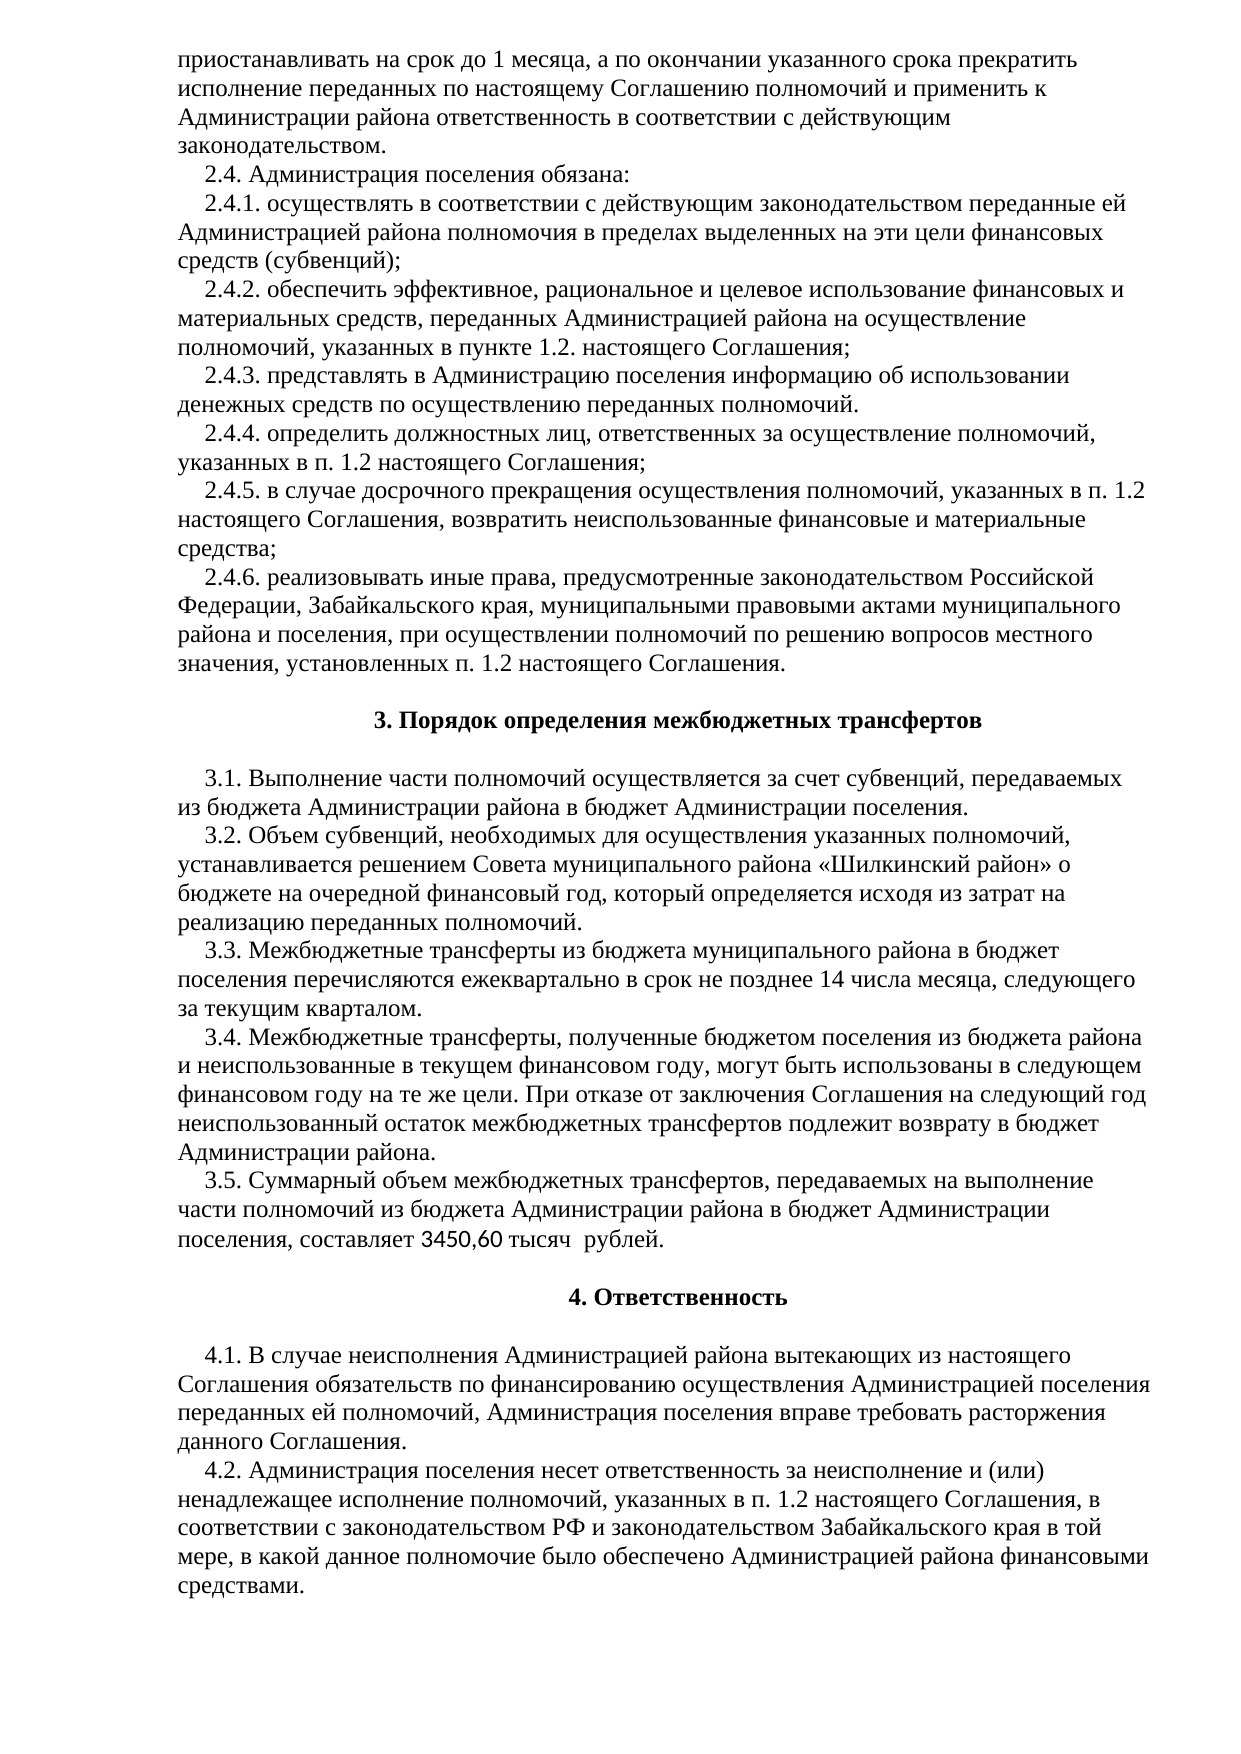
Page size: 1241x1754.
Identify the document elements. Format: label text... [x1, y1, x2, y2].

text 3.2. Объем субвенций, необходимых для осуществления указанных полномочий, устанавливается решением Совета муниципального района «Шилкинский район» о бюджете на очередной финансовый год, который определяется исходя из затрат на реализацию переданных полномочий. [177, 821, 1152, 936]
text 2.4.2. обеспечить эффективное, рациональное и целевое использование финансовых и материальных средств, переданных Администрацией района на осуществление полномочий, указанных в пункте 1.2. настоящего Соглашения; [177, 274, 1152, 361]
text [177, 44, 1152, 159]
text 3. Порядок определения межбюджетных трансфертов [177, 706, 1152, 734]
text 2.4.3. представлять в Администрацию поселения информацию об использовании денежных средств по осуществлению переданных полномочий. [177, 361, 1152, 418]
text 2.4.4. определить должностных лиц, ответственных за осуществление полномочий, указанных в п. 1.2 настоящего Соглашения; [177, 418, 1152, 476]
text 4.1. В случае неисполнения Администрацией района вытекающих из настоящего Соглашения обязательств по финансированию осуществления Администрацией поселения переданных ей полномочий, Администрация поселения вправе требовать расторжения данного Соглашения. [177, 1340, 1152, 1455]
text 2.4.5. в случае досрочного прекращения осуществления полномочий, указанных в п. 1.2 настоящего Соглашения, возвратить неиспользованные финансовые и материальные средства; [177, 476, 1152, 562]
text 2.4.1. осуществлять в соответствии с действующим законодательством переданные ей Администрацией района полномочия в пределах выделенных на эти цели финансовых средств (субвенций); [177, 188, 1152, 274]
text 4.2. Администрация поселения несет ответственность за неисполнение и (или) ненадлежащее исполнение полномочий, указанных в п. 1.2 настоящего Соглашения, в соответствии с законодательством РФ и законодательством Забайкальского края в той мере, в какой данное полномочие было обеспечено Администрацией района финансовыми средствами. [177, 1455, 1152, 1599]
text 2.4. Администрация поселения обязана: [177, 159, 1152, 188]
text 3.4. Межбюджетные трансферты, полученные бюджетом поселения из бюджета района и неиспользованные в текущем финансовом году, могут быть использованы в следующем финансовом году на те же цели. При отказе от заключения Соглашения на следующий год неиспользованный остаток межбюджетных трансфертов подлежит возврату в бюджет Администрации района. [177, 1022, 1152, 1166]
text 4. Ответственность [177, 1282, 1152, 1311]
text 3.1. Выполнение части полномочий осуществляется за счет субвенций, передаваемых из бюджета Администрации района в бюджет Администрации поселения. [177, 763, 1152, 821]
text 2.4.6. реализовывать иные права, предусмотренные законодательством Российской Федерации, Забайкальского края, муниципальными правовыми актами муниципального района и поселения, при осуществлении полномочий по решению вопросов местного значения, установленных п. 1.2 настоящего Соглашения. [177, 562, 1152, 677]
text 3.5. Суммарный объем межбюджетных трансфертов, передаваемых на выполнение части полномочий из бюджета Администрации района в бюджет Администрации поселения, составляет 3450,60 тысяч рублей. [177, 1166, 1152, 1254]
text 3.3. Межбюджетные трансферты из бюджета муниципального района в бюджет поселения перечисляются ежеквартально в срок не позднее 14 числа месяца, следующего за текущим кварталом. [177, 936, 1152, 1022]
